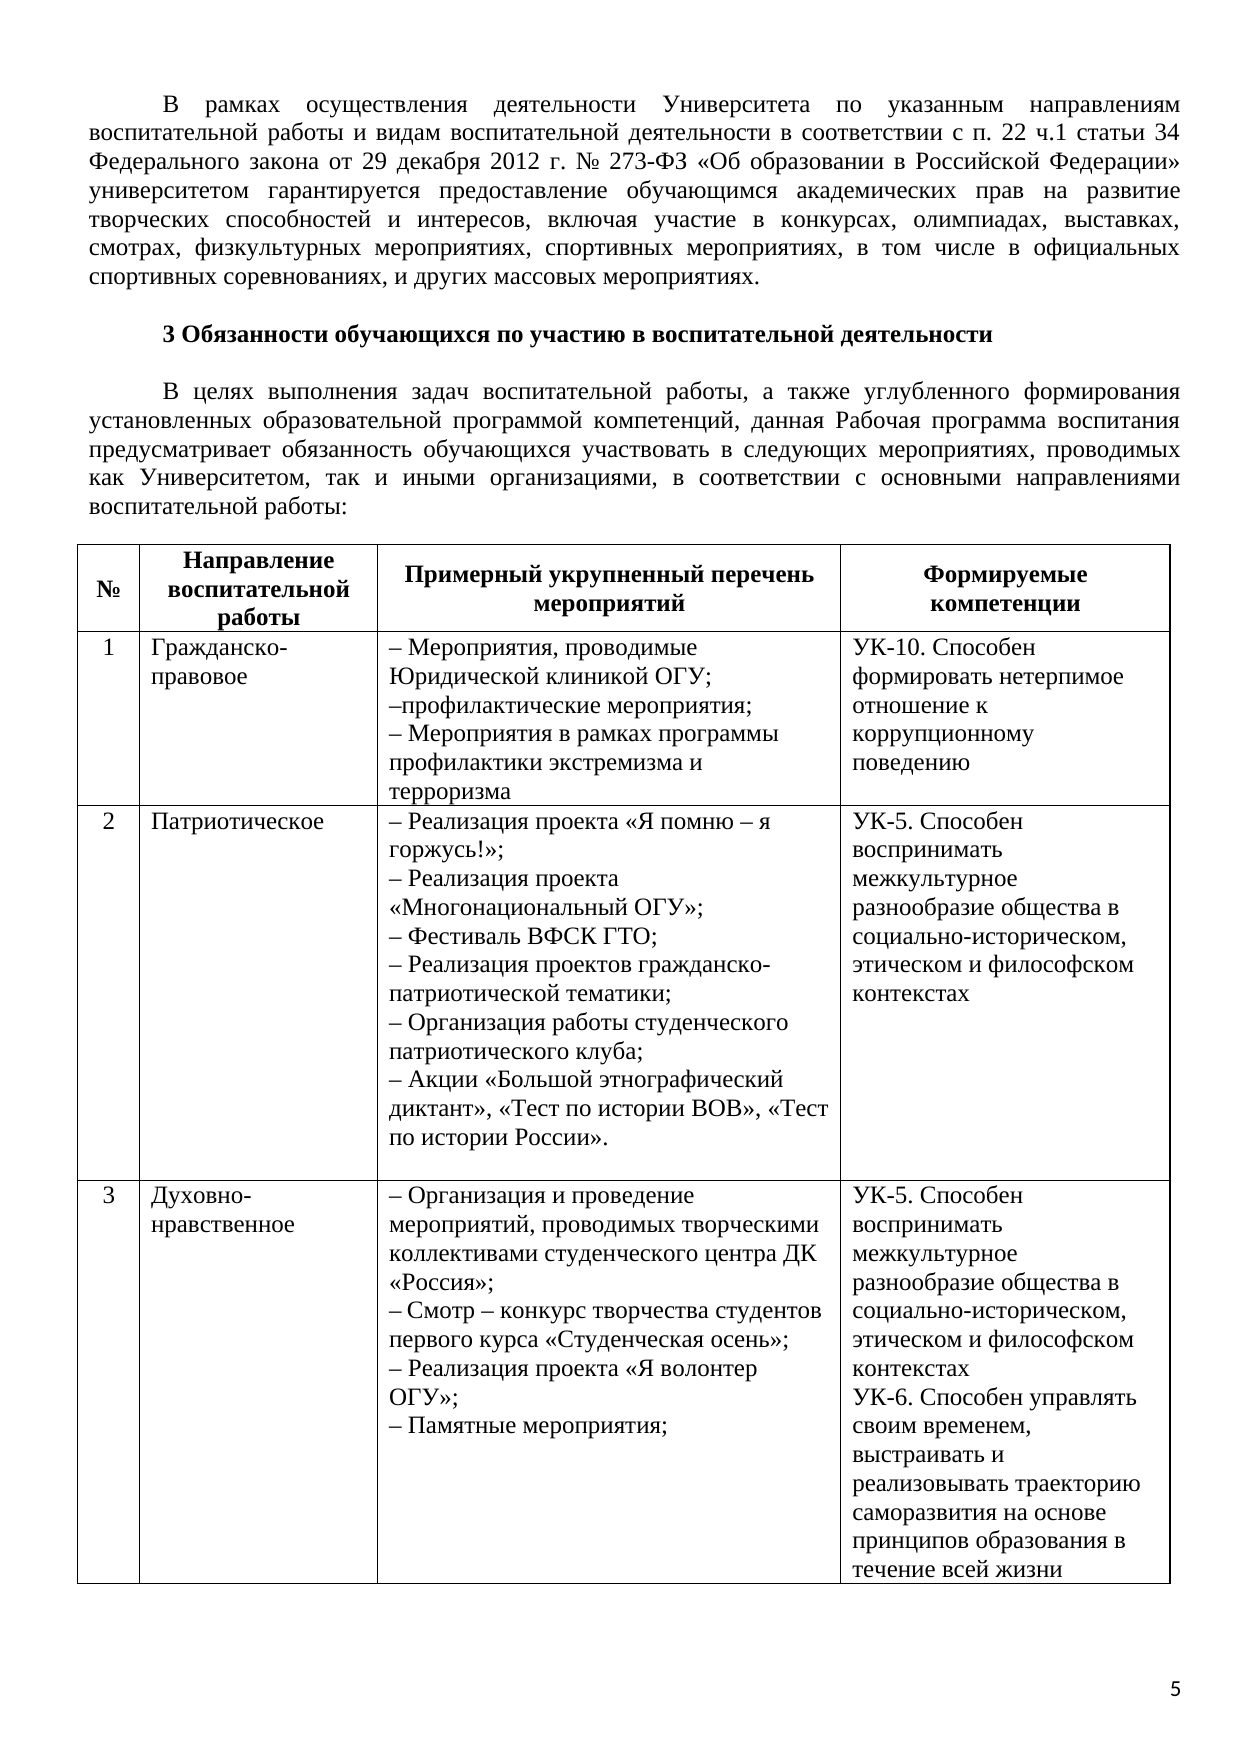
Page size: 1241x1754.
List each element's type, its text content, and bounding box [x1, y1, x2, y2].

table_cell УК-10. Способен формировать нетерпимое отношение к коррупционному поведению [841, 632, 1169, 805]
table_cell – Реализация проекта «Я помню – я горжусь!»; – Реализация проекта «Многонациональный ОГУ»; – Фестиваль ВФСК ГТО; – Реализация проектов гражданско-патриотической тематики; – Организация работы студенческого патриотического клуба; – Акции «Большой этнографический диктант», «Тест по истории ВОВ», «Тест по истории России». [378, 806, 840, 1179]
text 3 Обязанности обучающихся по участию в воспитательной деятельности [89, 319, 1181, 347]
table_header Направление воспитательной работы [140, 545, 377, 631]
table_cell УК-5. Способен воспринимать межкультурное разнообразие общества в социально-историческом, этическом и философском контекстах УК-6. Способен управлять своим временем, выстраивать и реализовывать траекторию саморазвития на основе принципов образования в течение всей жизни [841, 1181, 1169, 1583]
table_cell 3 [78, 1181, 139, 1583]
table_cell – Мероприятия, проводимые Юридической клиникой ОГУ; –профилактические мероприятия; – Мероприятия в рамках программы профилактики экстремизма и терроризма [378, 632, 840, 805]
table_cell УК-5. Способен воспринимать межкультурное разнообразие общества в социально-историческом, этическом и философском контекстах [841, 806, 1169, 1179]
text В целях выполнения задач воспитательной работы, а также углубленного формирования установленных образовательной программой компетенций, данная Рабочая программа воспитания предусматривает обязанность обучающихся участвовать в следующих мероприятиях, проводимых как Университетом, так и иными организациями, в соответствии с основными направлениями воспитательной работы: [89, 376, 1181, 520]
table_cell Гражданско-правовое [140, 632, 377, 805]
table_cell Патриотическое [140, 806, 377, 1179]
table_cell – Организация и проведение мероприятий, проводимых творческими коллективами студенческого центра ДК «Россия»; – Смотр – конкурс творчества студентов первого курса «Студенческая осень»; – Реализация проекта «Я волонтер ОГУ»; – Памятные мероприятия; [378, 1181, 840, 1583]
table_cell Духовно-нравственное [140, 1181, 377, 1583]
table_cell 2 [78, 806, 139, 1179]
table_header Примерный укрупненный перечень мероприятий [378, 545, 840, 631]
table_cell 1 [78, 632, 139, 805]
text В рамках осуществления деятельности Университета по указанным направлениям воспитательной работы и видам воспитательной деятельности в соответствии с п. 22 ч.1 статьи 34 Федерального закона от 29 декабря 2012 г. № 273-ФЗ «Об образовании в Российской Федерации» университетом гарантируется предоставление обучающимся академических прав на развитие творческих способностей и интересов, включая участие в конкурсах, олимпиадах, выставках, смотрах, физкультурных мероприятиях, спортивных мероприятиях, в том числе в официальных спортивных соревнованиях, и других массовых мероприятиях. [89, 89, 1181, 290]
table_header № [78, 545, 139, 631]
table_header Формируемые компетенции [841, 545, 1169, 631]
